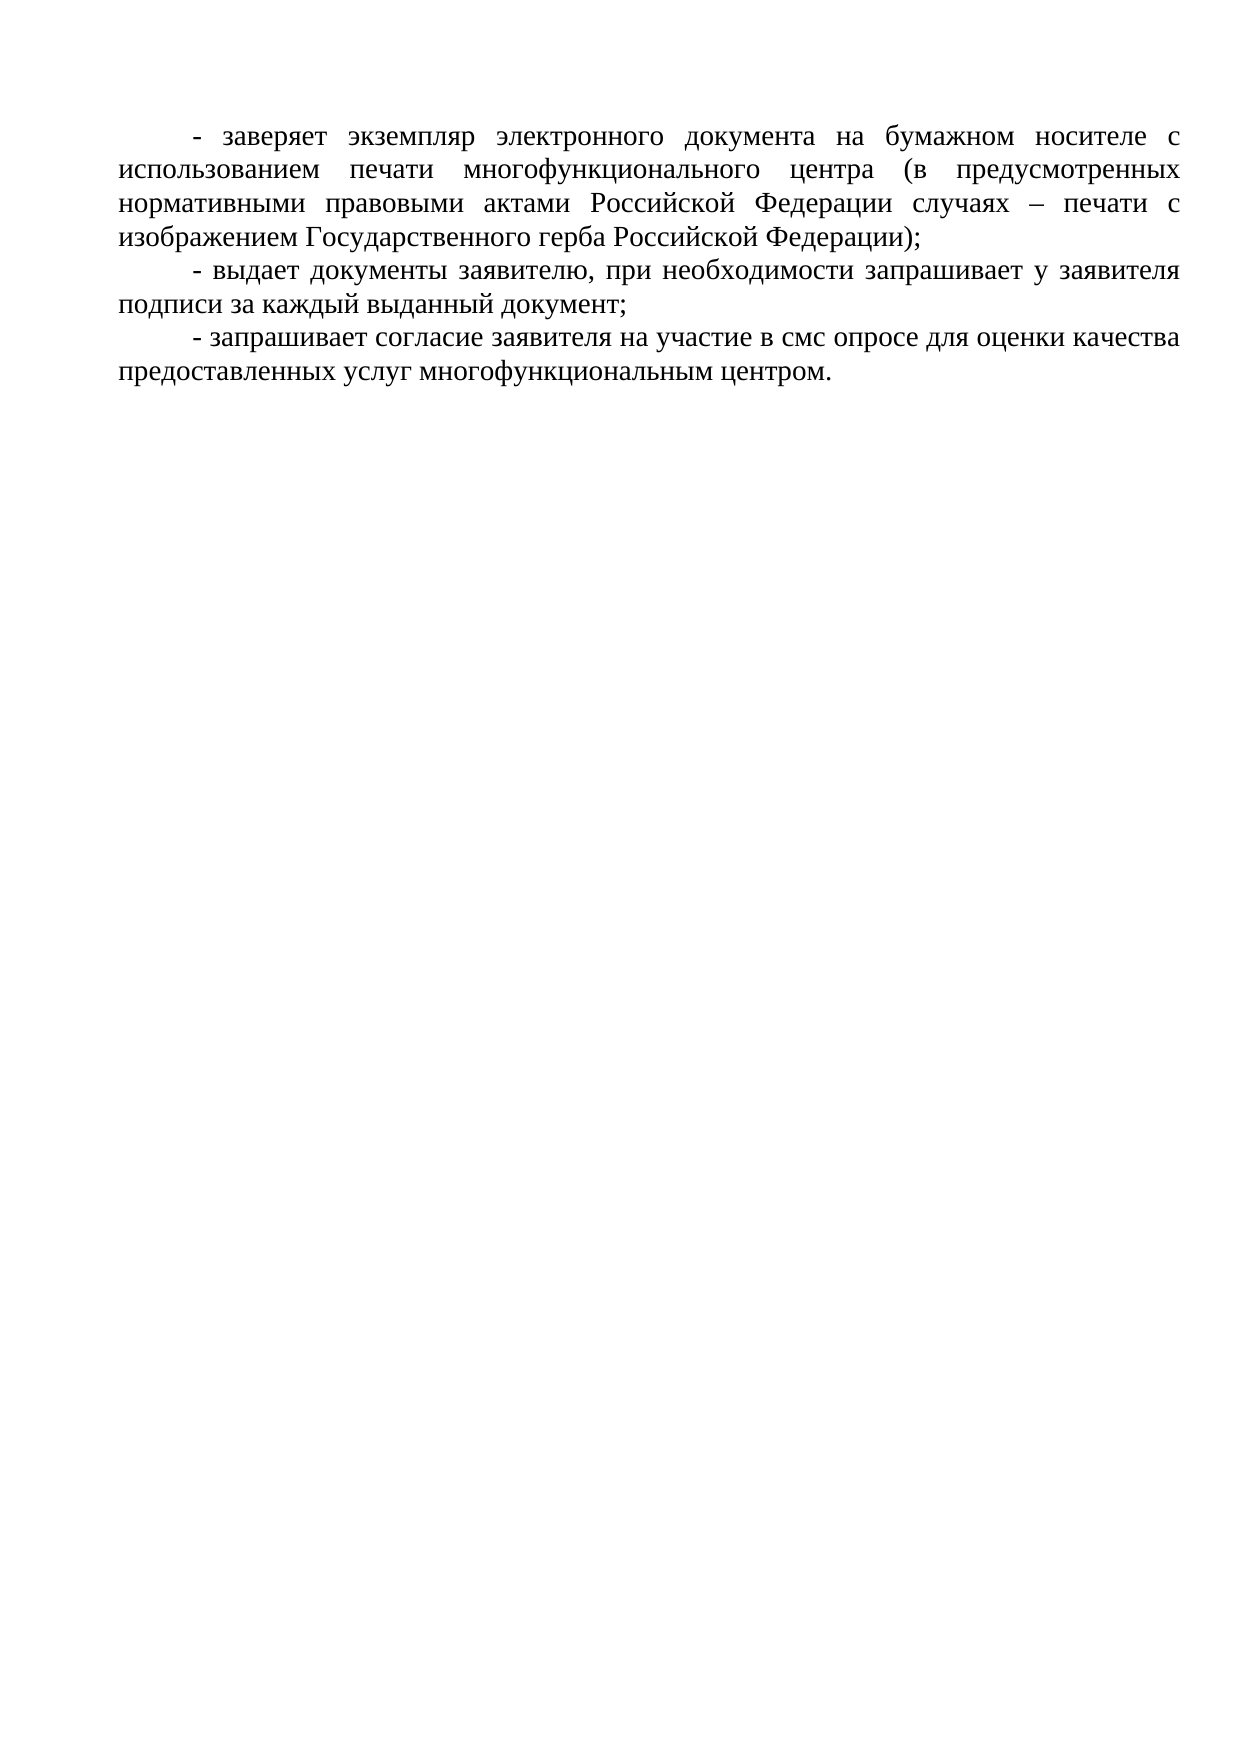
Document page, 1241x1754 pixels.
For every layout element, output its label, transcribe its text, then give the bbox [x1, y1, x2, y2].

text - выдает документы заявителю, при необходимости запрашивает у заявителя подписи за каждый выданный документ; [118, 252, 1181, 319]
text - заверяет экземпляр электронного документа на бумажном носителе с использованием печати многофункционального центра (в предусмотренных нормативными правовыми актами Российской Федерации случаях – печати с изображением Государственного герба Российской Федерации); [118, 118, 1181, 252]
text - запрашивает согласие заявителя на участие в смс опросе для оценки качества предоставленных услуг многофункциональным центром. [118, 319, 1181, 386]
